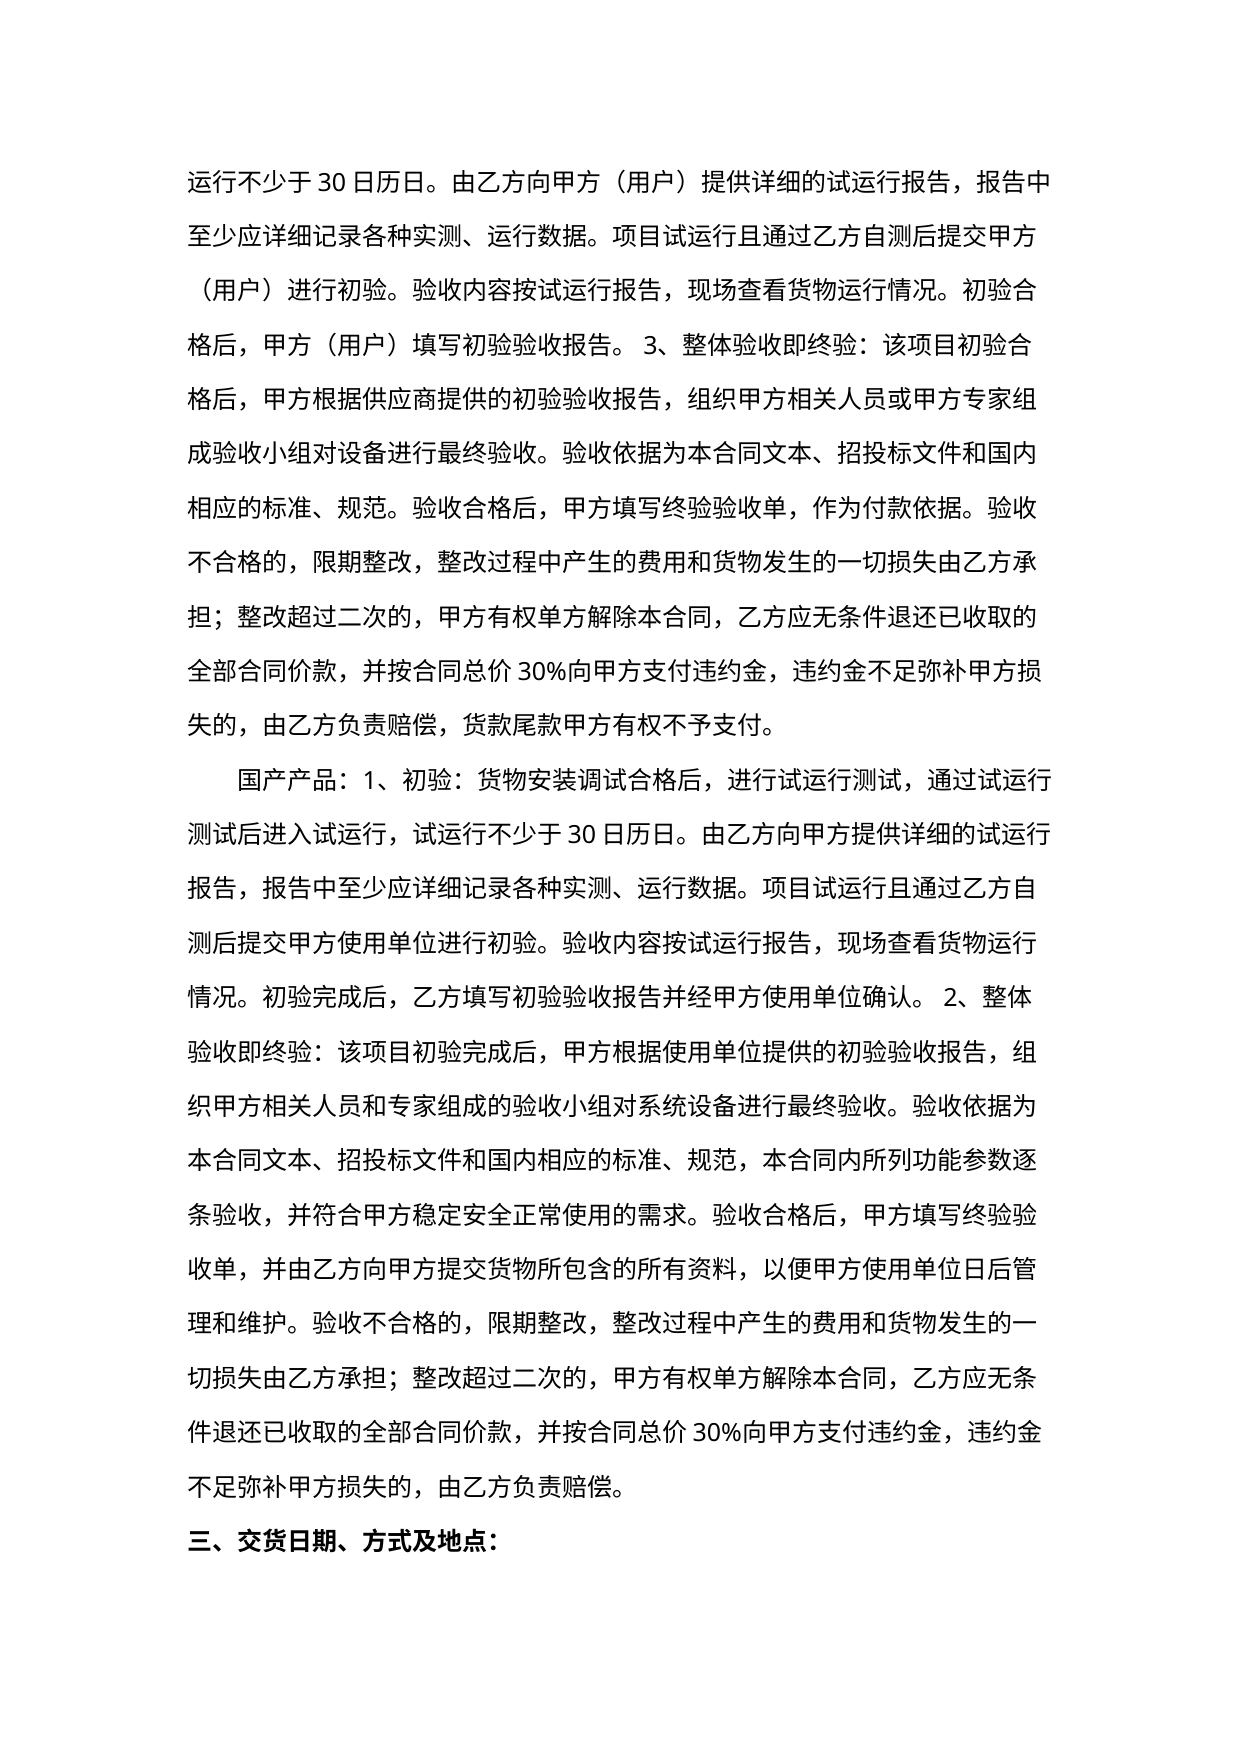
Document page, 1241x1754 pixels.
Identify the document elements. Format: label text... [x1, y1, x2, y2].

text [187, 162, 1053, 742]
text 国产产品：1、初验：货物安装调试合格后，进行试运行测试，通过试运行测试后进入试运行，试运行不少于30日历日。由乙方向甲方提供详细的试运行报告，报告中至少应详细记录各种实测、运行数据。项目试运行且通过乙方自测后提交甲方使用单位进行初验。验收内容按试运行报告，现场查看货物运行情况。初验完成后，乙方填写初验验收报告并经甲方使用单位确认。 2、整体验收即终验：该项目初验完成后，甲方根据使用单位提供的初验验收报告，组织甲方相关人员和专家组成的验收小组对系统设备进行最终验收。验收依据为本合同文本、招投标文件和国内相应的标准、规范，本合同内所列功能参数逐条验收，并符合甲方稳定安全正常使用的需求。验收合格后，甲方填写终验验收单，并由乙方向甲方提交货物所包含的所有资料，以便甲方使用单位日后管理和维护。验收不合格的，限期整改，整改过程中产生的费用和货物发生的一切损失由乙方承担；整改超过二次的，甲方有权单方解除本合同，乙方应无条件退还已收取的全部合同价款，并按合同总价30%向甲方支付违约金，违约金不足弥补甲方损失的，由乙方负责赔偿。 [187, 760, 1053, 1503]
text 三、交货日期、方式及地点： [187, 1521, 1053, 1558]
